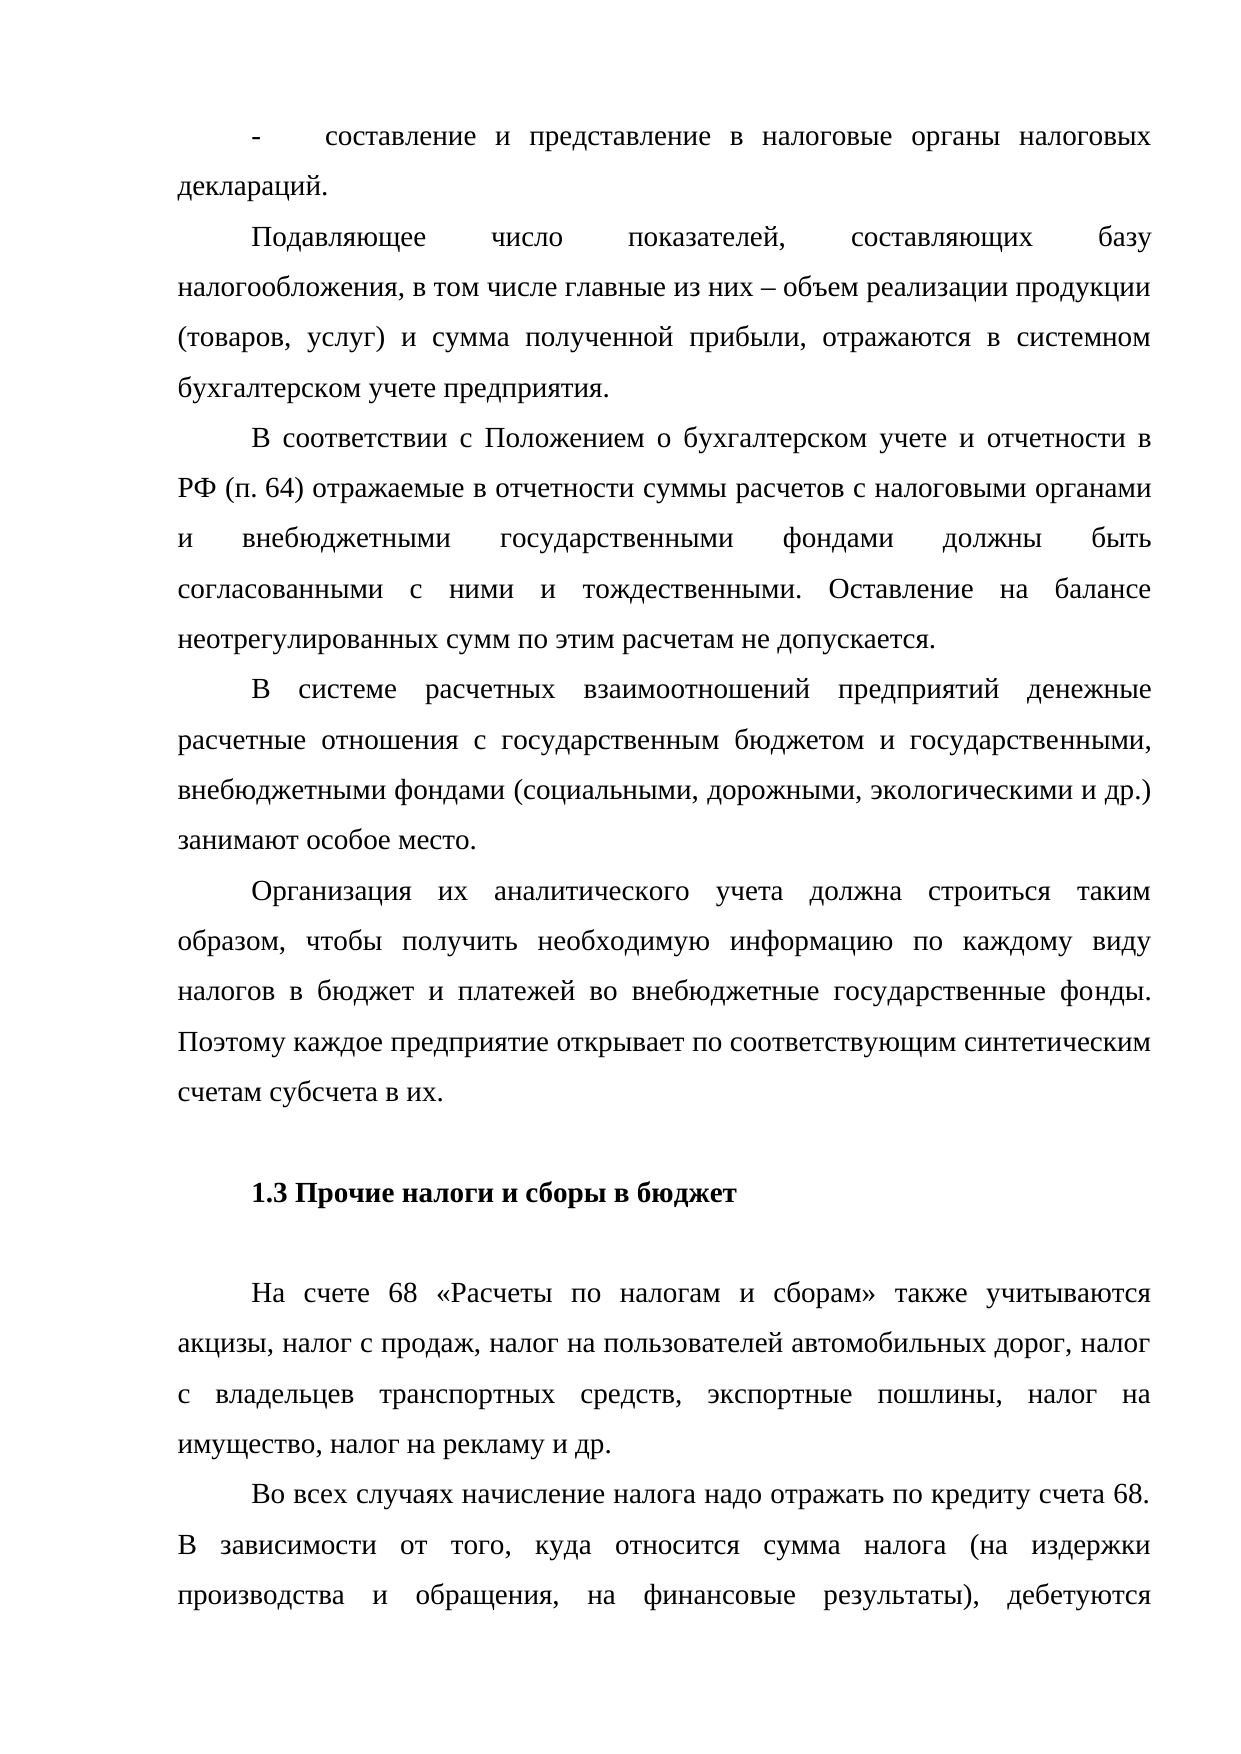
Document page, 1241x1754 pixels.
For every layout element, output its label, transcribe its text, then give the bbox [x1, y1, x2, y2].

text В системе расчетных взаимоотношений предприятий денежные расчетные отношения с государственным бюджетом и государственными, внебюджетными фондами (социальными, дорожными, экологическими и др.) занимают особое место. [177, 672, 1152, 856]
subtitle 1.3 Прочие налоги и сборы в бюджет [177, 1175, 1152, 1208]
list составление и представление в налоговые органы налоговых деклараций. [177, 118, 1152, 202]
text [177, 1477, 1152, 1611]
text На счете 68 «Расчеты по налогам и сборам» также учитываются акцизы, налог с продаж, налог на пользователей автомобильных дорог, налог с владельцев транспортных средств, экспортные пошлины, налог на имущество, налог на рекламу и др. [177, 1275, 1152, 1460]
text Организация их аналитического учета должна строиться таким образом, чтобы получить необходимую информацию по каждому виду налогов в бюджет и платежей во внебюджетные государственные фонды. Поэтому каждое предприятие открывает по соответствующим синтетическим счетам субсчета в их. [177, 873, 1152, 1108]
text Подавляющее число показателей, составляющих базу налогообложения, в том числе главные из них – объем реализации продукции (товаров, услуг) и сумма полученной прибыли, отражаются в системном бухгалтерском учете предприятия. [177, 219, 1152, 403]
text В соответствии с Положением о бухгалтерском учете и отчетности в РФ (п. 64) отражаемые в отчетности суммы расчетов с налоговыми органами и внебюджетными государственными фондами должны быть согласованными с ними и тождественными. Оставление на балансе неотрегулированных сумм по этим расчетам не допускается. [177, 420, 1152, 655]
